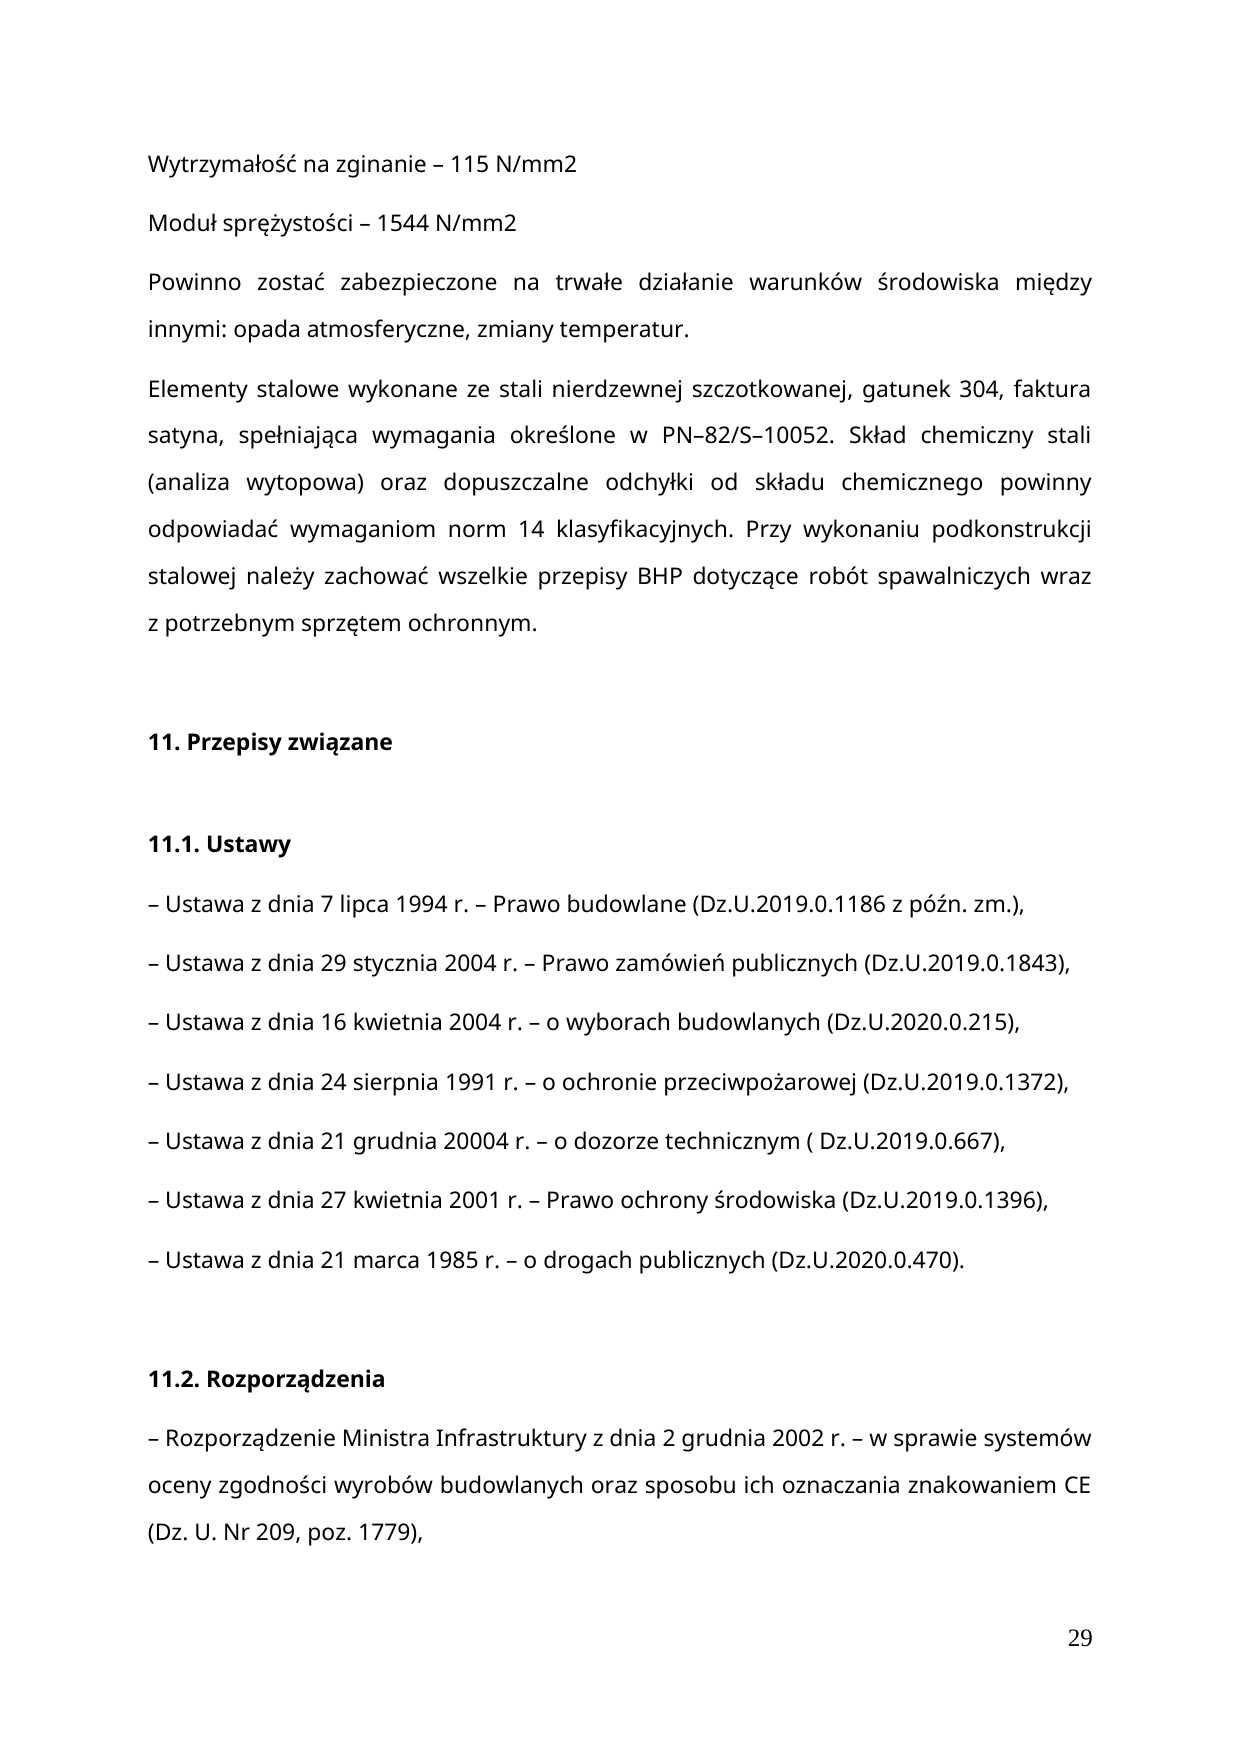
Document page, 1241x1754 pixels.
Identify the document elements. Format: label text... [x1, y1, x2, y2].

text Elementy stalowe wykonane ze stali nierdzewnej szczotkowanej, gatunek 304, faktura satyna, spełniająca wymagania określone w PN–82/S–10052. Skład chemiczny stali (analiza wytopowa) oraz dopuszczalne odchyłki od składu chemicznego powinny odpowiadać wymaganiom norm 14 klasyfikacyjnych. Przy wykonaniu podkonstrukcji stalowej należy zachować wszelkie przepisy BHP dotyczące robót spawalniczych wraz z potrzebnym sprzętem ochronnym. [148, 373, 1093, 638]
subtitle 11. Przepisy związane [148, 726, 1093, 757]
text Wytrzymałość na zginanie – 115 N/mm2 [148, 148, 1093, 179]
text – Ustawa z dnia 29 stycznia 2004 r. – Prawo zamówień publicznych (Dz.U.2019.0.1843), [148, 947, 1093, 978]
text Moduł sprężystości – 1544 N/mm2 [148, 207, 1093, 238]
text – Ustawa z dnia 27 kwietnia 2001 r. – Prawo ochrony środowiska (Dz.U.2019.0.1396), [148, 1184, 1093, 1216]
text – Rozporządzenie Ministra Infrastruktury z dnia 2 grudnia 2002 r. – w sprawie systemów oceny zgodności wyrobów budowlanych oraz sposobu ich oznaczania znakowaniem CE (Dz. U. Nr 209, poz. 1779), [148, 1422, 1093, 1547]
text – Ustawa z dnia 24 sierpnia 1991 r. – o ochronie przeciwpożarowej (Dz.U.2019.0.1372), [148, 1066, 1093, 1097]
subtitle 11.1. Ustawy [148, 828, 1093, 859]
text – Ustawa z dnia 21 marca 1985 r. – o drogach publicznych (Dz.U.2020.0.470). [148, 1244, 1093, 1275]
text Powinno zostać zabezpieczone na trwałe działanie warunków środowiska między innymi: opada atmosferyczne, zmiany temperatur. [148, 266, 1093, 344]
subtitle 11.2. Rozporządzenia [148, 1363, 1093, 1394]
text – Ustawa z dnia 21 grudnia 20004 r. – o dozorze technicznym ( Dz.U.2019.0.667), [148, 1125, 1093, 1156]
text – Ustawa z dnia 7 lipca 1994 r. – Prawo budowlane (Dz.U.2019.0.1186 z późn. zm.), [148, 888, 1093, 919]
text – Ustawa z dnia 16 kwietnia 2004 r. – o wyborach budowlanych (Dz.U.2020.0.215), [148, 1006, 1093, 1038]
